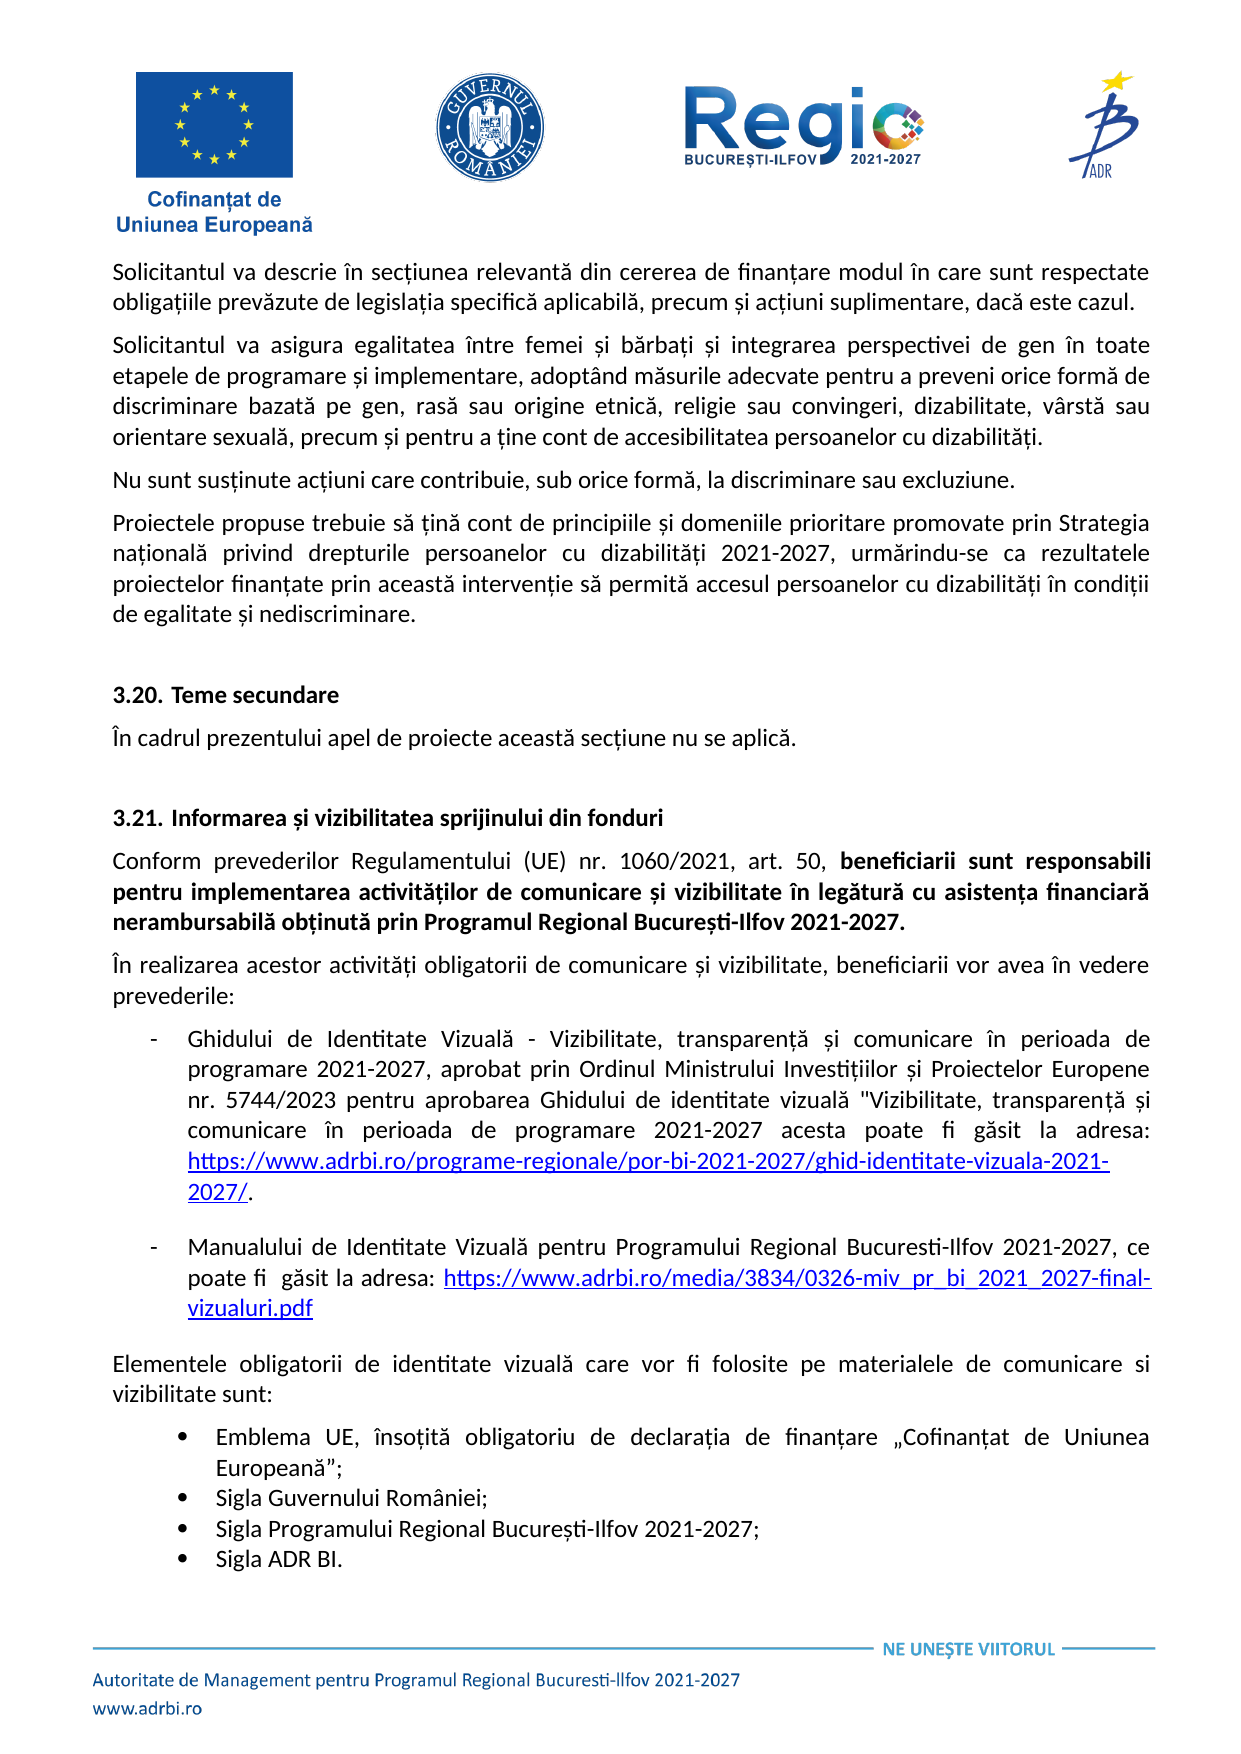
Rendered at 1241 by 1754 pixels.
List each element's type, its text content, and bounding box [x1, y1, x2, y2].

list Sigla ADR BI. [178, 1543, 1152, 1574]
list Ghidului de Identitate Vizuală - Vizibilitate, transparență şi comunicare în perioada de programare 2021-2027, aprobat prin Ordinul Ministrului Investițiilor și Proiectelor Europene nr. 5744/2023 pentru aprobarea Ghidului de identitate vizuală "Vizibilitate, transparenţă şi comunicare în perioada de programare 2021-2027 acesta poate fi găsit la adresa: https://www.adrbi.ro/programe-regionale/por-bi-2021-2027/ghid-identitate-vizuala-2021-2027/. [150, 1023, 1152, 1206]
text Solicitantul va descrie în secțiunea relevantă din cererea de finanțare modul în care sunt respectate obligațiile prevăzute de legislația specifică aplicabilă, precum și acțiuni suplimentare, dacă este cazul. [112, 256, 1152, 317]
list Sigla Programului Regional București-Ilfov 2021-2027; [178, 1513, 1152, 1543]
list Manualului de Identitate Vizuală pentru Programului Regional Bucuresti-Ilfov 2021-2027, ce poate fi găsit la adresa: https://www.adrbi.ro/media/3834/0326-miv_pr_bi_2021_2027-final-vizualuri.pdf [150, 1231, 1152, 1323]
text Elementele obligatorii de identitate vizuală care vor fi folosite pe materialele de comunicare si vizibilitate sunt: [112, 1348, 1152, 1409]
list Emblema UE, însoțită obligatoriu de declarația de finanțare „Cofinanțat de Uniunea Europeană”; [178, 1421, 1152, 1482]
picture [92, 1642, 1156, 1715]
subtitle 3.20. Teme secundare [112, 679, 1152, 709]
text Solicitantul va asigura egalitatea între femei și bărbați și integrarea perspectivei de gen în toate etapele de programare și implementare, adoptând măsurile adecvate pentru a preveni orice formă de discriminare bazată pe gen, rasă sau origine etnică, religie sau convingeri, dizabilitate, vârstă sau orientare sexuală, precum și pentru a ține cont de accesibilitatea persoanelor cu dizabilități. [112, 329, 1152, 451]
picture [112, 70, 1141, 236]
text Nu sunt susținute acțiuni care contribuie, sub orice formă, la discriminare sau excluziune. [112, 464, 1152, 494]
subtitle 3.21. Informarea și vizibilitatea sprijinului din fonduri [112, 802, 1152, 833]
text În cadrul prezentului apel de proiecte această secțiune nu se aplică. [112, 722, 1152, 752]
text În realizarea acestor activități obligatorii de comunicare și vizibilitate, beneficiarii vor avea în vedere prevederile: [112, 949, 1152, 1011]
text Conform prevederilor Regulamentului (UE) nr. 1060/2021, art. 50, beneficiarii sunt responsabili pentru implementarea activităților de comunicare și vizibilitate în legătură cu asistența financiară nerambursabilă obținută prin Programul Regional București-Ilfov 2021-2027. [112, 846, 1152, 937]
list Sigla Guvernului României; [178, 1482, 1152, 1513]
text Proiectele propuse trebuie să țină cont de principiile și domeniile prioritare promovate prin Strategia națională privind drepturile persoanelor cu dizabilități 2021-2027, urmărindu-se ca rezultatele proiectelor finanțate prin această intervenție să permită accesul persoanelor cu dizabilități în condiții de egalitate și nediscriminare. [112, 507, 1152, 629]
